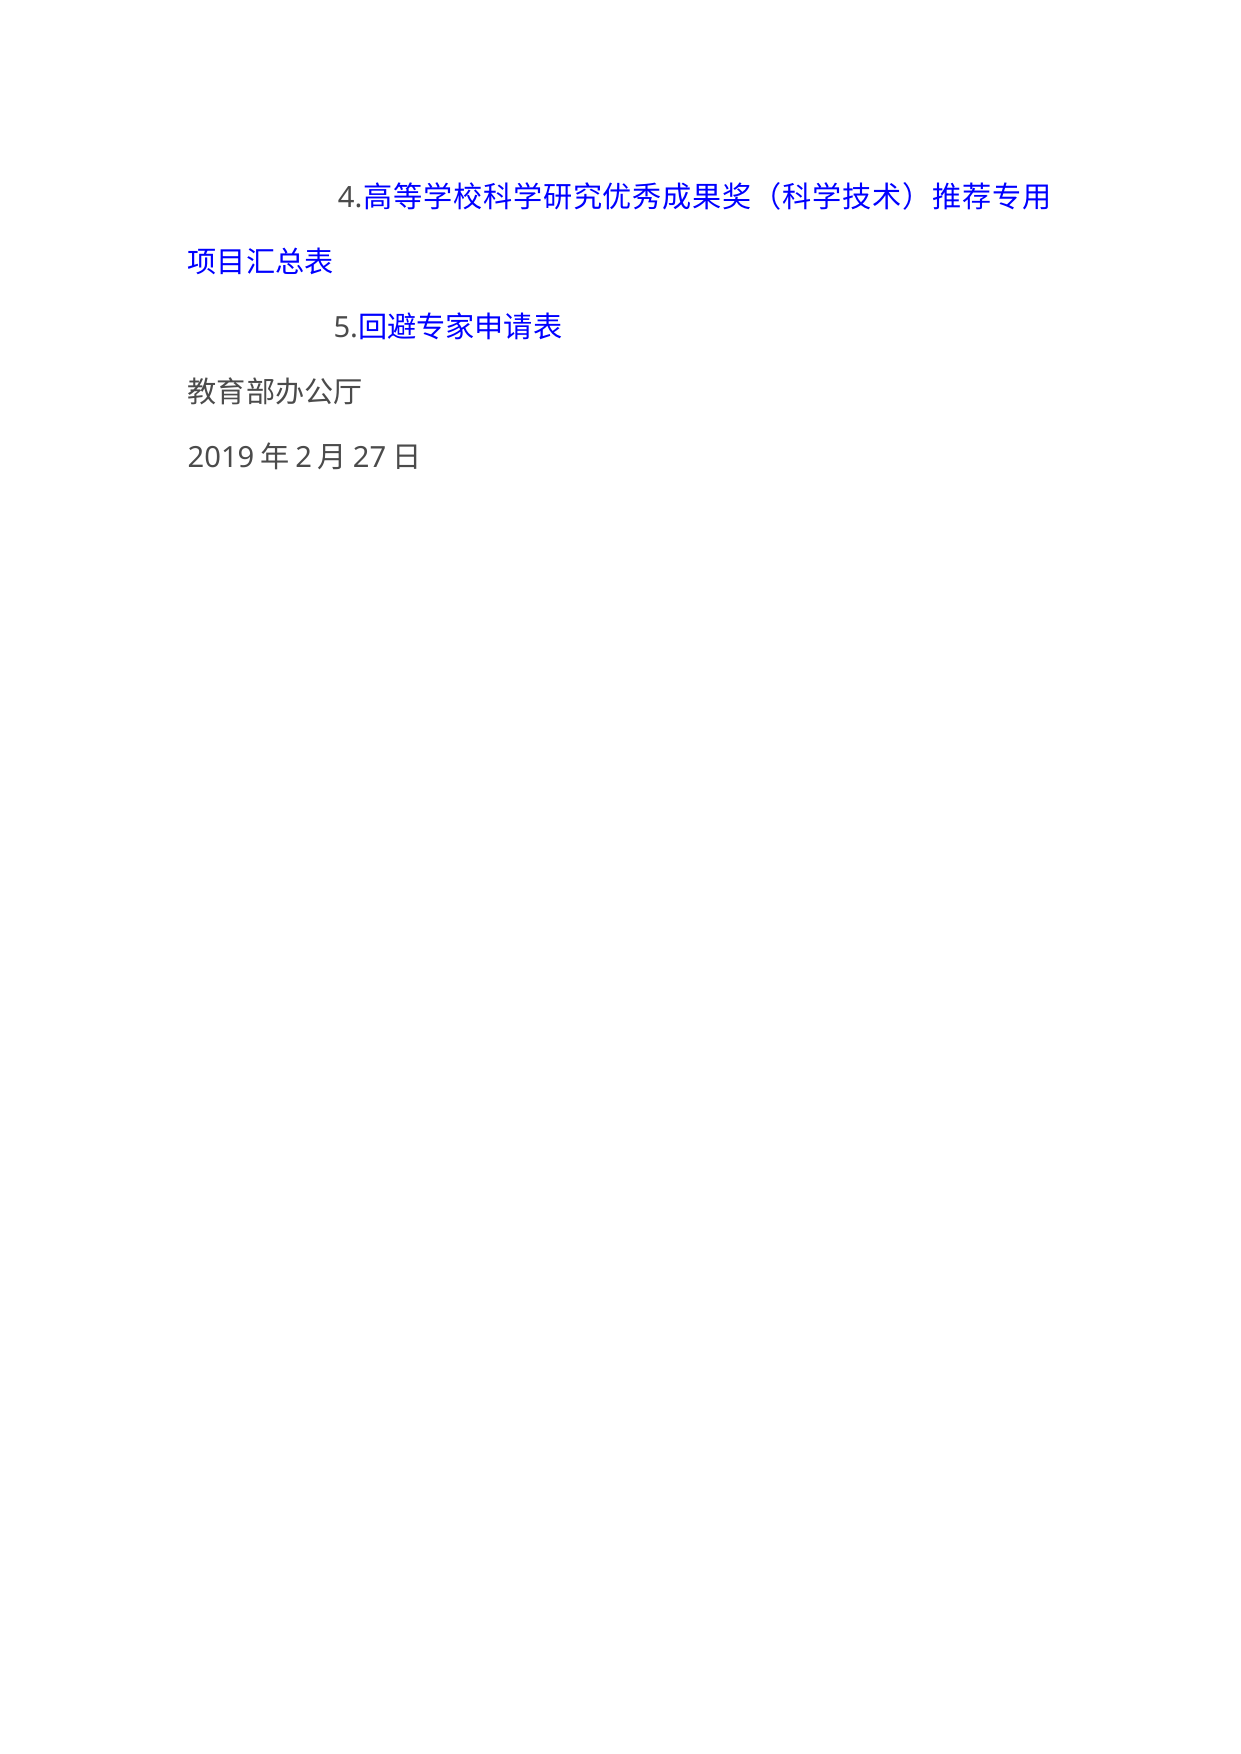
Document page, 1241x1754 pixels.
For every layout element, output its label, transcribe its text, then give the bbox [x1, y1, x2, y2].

text 5.回避专家申请表 [187, 292, 1053, 357]
text 4.高等学校科学研究优秀成果奖（科学技术）推荐专用项目汇总表 [187, 162, 1053, 292]
text 教育部办公厅 [187, 357, 1053, 422]
text 2019年2月27日 [187, 422, 1053, 487]
